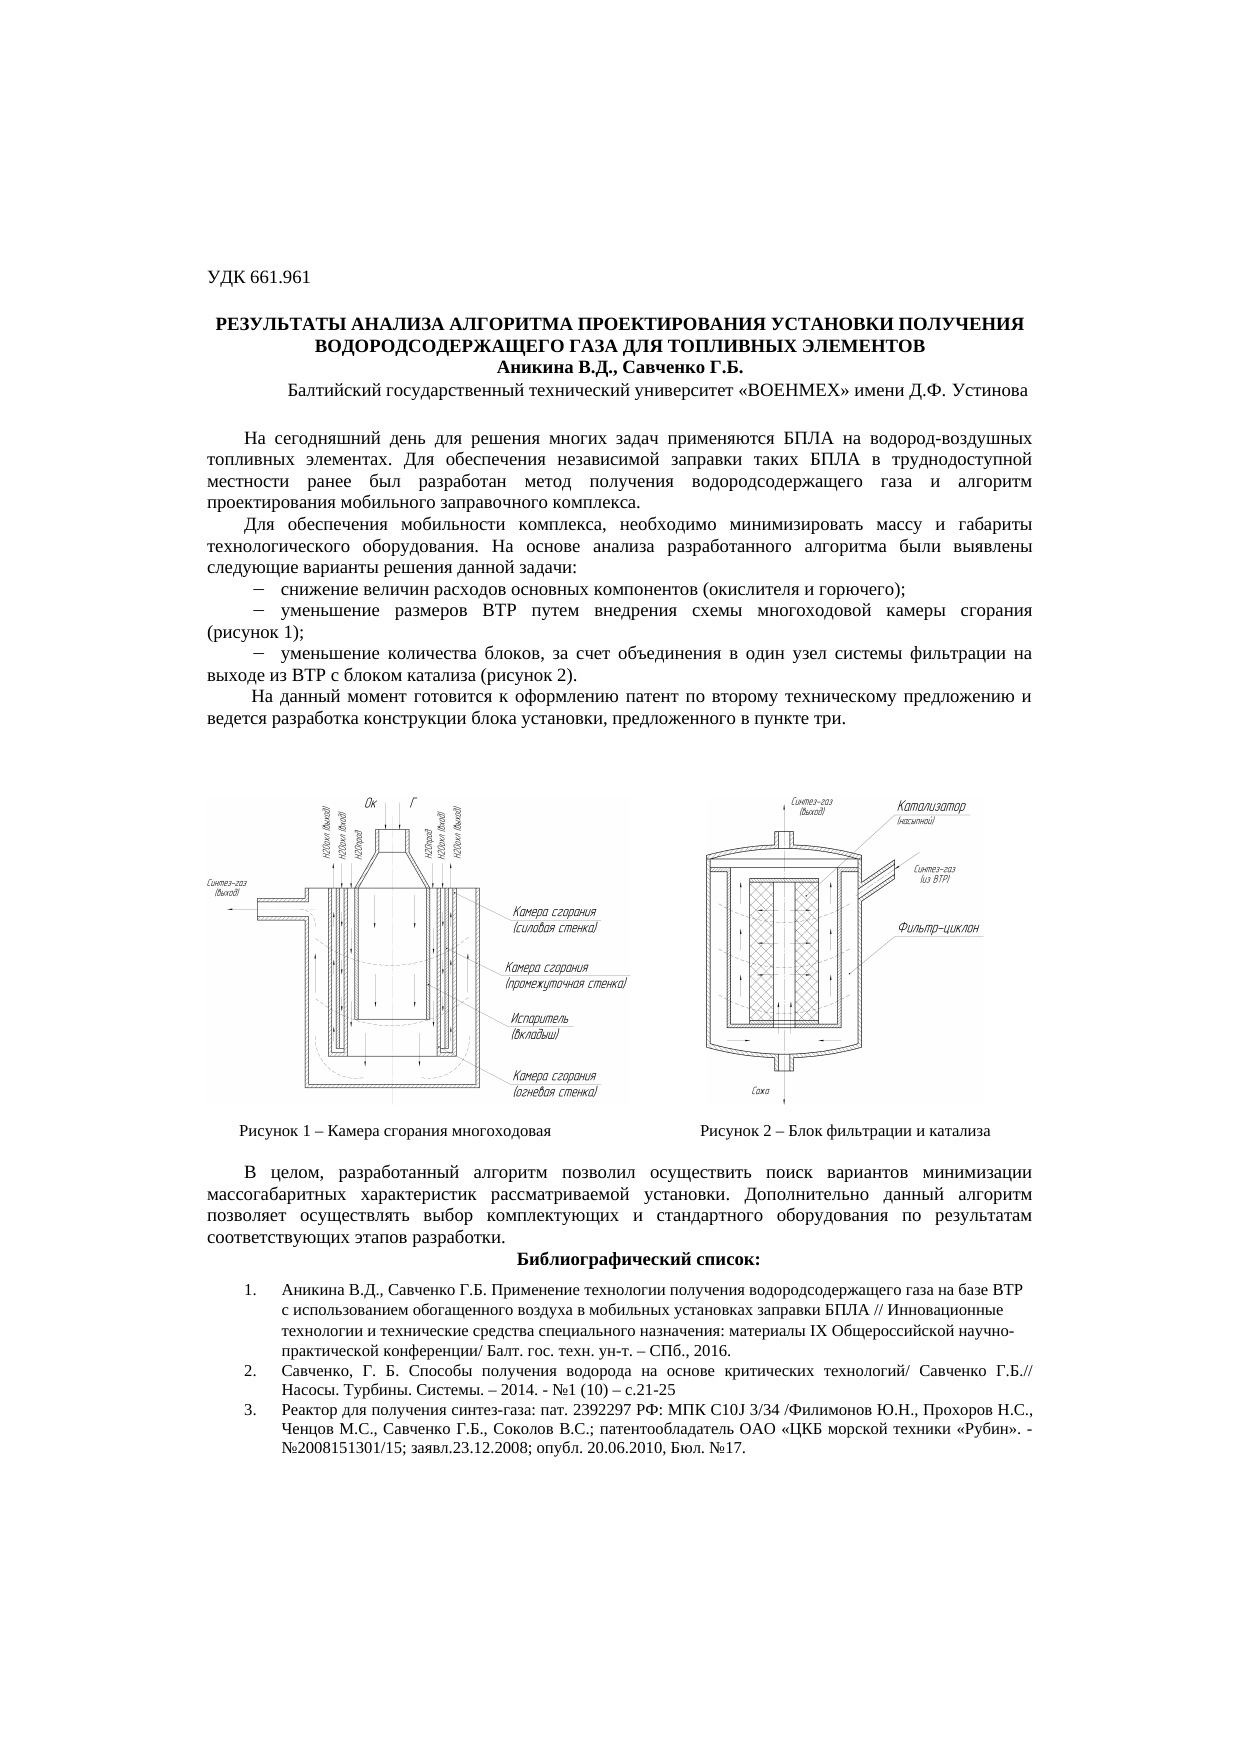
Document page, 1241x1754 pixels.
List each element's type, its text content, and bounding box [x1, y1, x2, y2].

text Аникина В.Д., Савченко Г.Б. [207, 356, 1033, 378]
text На данный момент готовится к оформлению патент по второму техническому предложению и ведется разработка конструкции блока установки, предложенного в пункте три. [207, 685, 1033, 728]
text Рисунок 2 – Блок фильтрации и катализа [657, 1121, 1033, 1140]
subtitle УДК 661.961 [207, 266, 1033, 288]
list уменьшение размеров ВТР путем внедрения схемы многоходовой камеры сгорания (рисунок 1); [207, 599, 1033, 642]
text Балтийский государственный технический университет «ВОЕНМЕХ» имени Д.Ф. Устинова [207, 379, 1033, 400]
list уменьшение количества блоков, за счет объединения в один узел системы фильтрации на выходе из ВТР с блоком катализа (рисунок 2). [207, 642, 1033, 685]
text Рисунок 1 – Камера сгорания многоходовая [207, 1121, 583, 1140]
list Савченко, Г. Б. Способы получения водорода на основе критических технологий/ Савченко Г.Б.// Насосы. Турбины. Системы. – 2014. - №1 (10) – с.21-25 [244, 1361, 1033, 1399]
text В целом, разработанный алгоритм позволил осуществить поиск вариантов минимизации массогабаритных характеристик рассматриваемой установки. Дополнительно данный алгоритм позволяет осуществлять выбор комплектующих и стандартного оборудования по результатам соответствующих этапов разработки. [207, 1161, 1033, 1247]
list Аникина В.Д., Савченко Г.Б. Применение технологии получения водородсодержащего газа на базе ВТР с использованием обогащенного воздуха в мобильных установках заправки БПЛА // Инновационные технологии и технические средства специального назначения: материалы IX Общероссийской научно-практической конференции/ Балт. гос. техн. ун-т. – СПб., 2016. [244, 1280, 1033, 1360]
picture [706, 796, 984, 1105]
subtitle РЕЗУЛЬТАТЫ АНАЛИЗА АЛГОРИТМА ПРОЕКТИРОВАНИЯ УСТАНОВКИ ПОЛУЧЕНИЯ ВОДОРОДСОДЕРЖАЩЕГО ГАЗА ДЛЯ ТОПЛИВНЫХ ЭЛЕМЕНТОВ [207, 313, 1033, 356]
text На сегодняшний день для решения многих задач применяются БПЛА на водород-воздушных топливных элементах. Для обеспечения независимой заправки таких БПЛА в труднодоступной местности ранее был разработан метод получения водородсодержащего газа и алгоритм проектирования мобильного заправочного комплекса. [207, 427, 1033, 513]
list Реактор для получения синтез-газа: пат. 2392297 РФ: МПК С10J 3/34 /Филимонов Ю.Н., Прохоров Н.С., Ченцов М.С., Савченко Г.Б., Соколов В.С.; патентообладатель ОАО «ЦКБ морской техники «Рубин». - №2008151301/15; заявл.23.12.2008; опубл. 20.06.2010, Бюл. №17. [244, 1399, 1033, 1457]
list снижение величин расходов основных компонентов (окислителя и горючего); [207, 578, 1033, 599]
text Для обеспечения мобильности комплекса, необходимо минимизировать массу и габариты технологического оборудования. На основе анализа разработанного алгоритма были выявлены следующие варианты решения данной задачи: [207, 513, 1033, 578]
text Библиографический список: [207, 1247, 1033, 1269]
